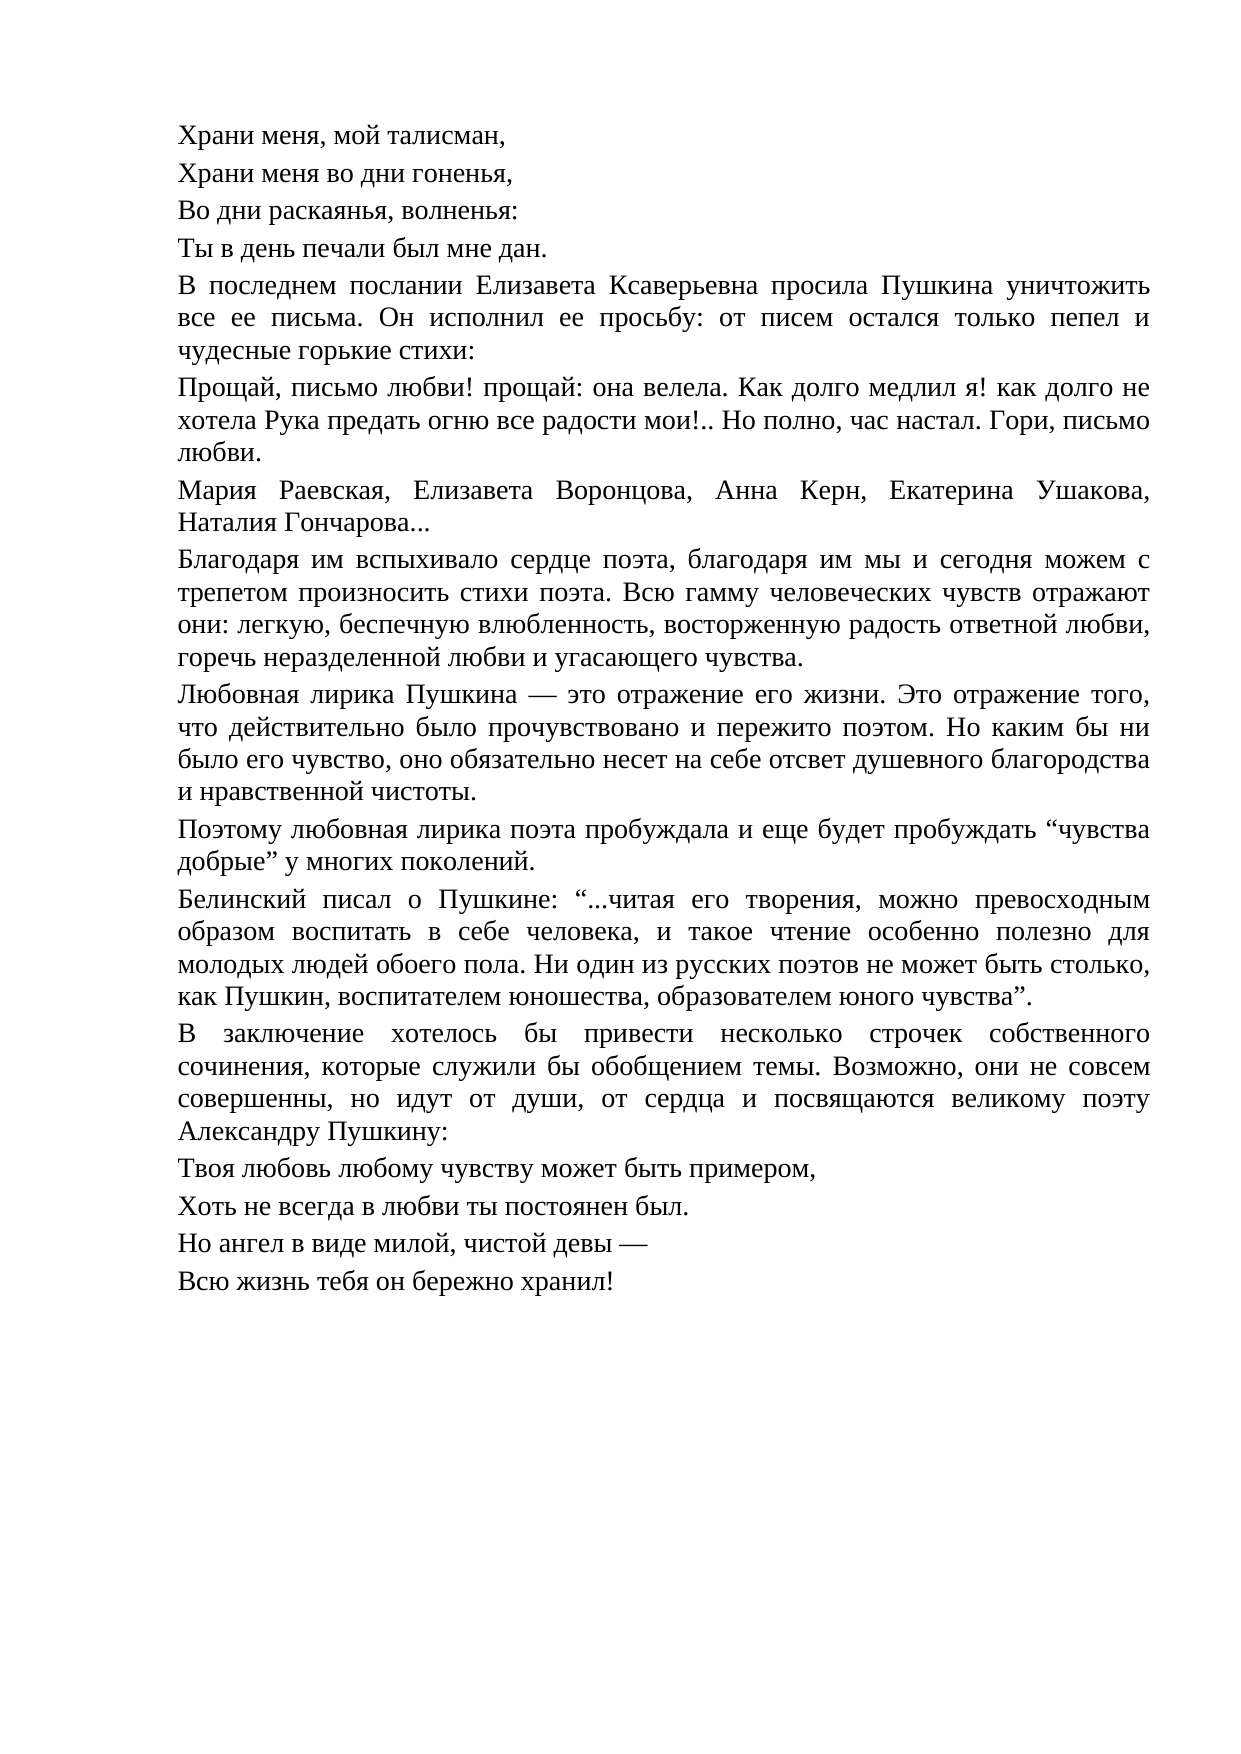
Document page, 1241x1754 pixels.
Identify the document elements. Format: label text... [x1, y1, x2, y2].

text Во дни раскаянья, волненья: [177, 193, 1152, 226]
text Белинский писал о Пушкине: “...читая его творения, можно превосходным образом воспитать в себе человека, и такое чтение особенно полезно для молодых людей обоего пола. Ни один из русских поэтов не может быть столько, как Пушкин, воспитателем юношества, образователем юного чувства”. [177, 882, 1152, 1011]
text В последнем послании Елизавета Ксаверьевна просила Пушкина уничтожить все ее письма. Он исполнил ее просьбу: от писем остался только пепел и чудесные горькие стихи: [177, 268, 1152, 365]
text Мария Раевская, Елизавета Воронцова, Анна Керн, Екатерина Ушакова, Наталия Гончарова... [177, 473, 1152, 537]
text Ты в день печали был мне дан. [177, 231, 1152, 263]
text В заключение хотелось бы привести несколько строчек собственного сочинения, которые служили бы обобщением темы. Возможно, они не совсем совершенны, но идут от души, от сердца и посвящаются великому поэту Александру Пушкину: [177, 1017, 1152, 1146]
text Поэтому любовная лирика поэта пробуждала и еще будет пробуждать “чувства добрые” у многих поколений. [177, 812, 1152, 877]
text Храни меня во дни гоненья, [177, 156, 1152, 188]
text Благодаря им вспыхивало сердце поэта, благодаря им мы и сегодня можем с трепетом произносить стихи поэта. Всю гамму человеческих чувств отражают они: легкую, беспечную влюбленность, восторженную радость ответной любви, горечь неразделенной любви и угасающего чувства. [177, 543, 1152, 672]
text Хоть не всегда в любви ты постоянен был. [177, 1189, 1152, 1221]
text Храни меня, мой талисман, [177, 118, 1152, 151]
text Но ангел в виде милой, чистой девы — [177, 1226, 1152, 1259]
text Твоя любовь любому чувству может быть примером, [177, 1151, 1152, 1184]
text Всю жизнь тебя он бережно хранил! [177, 1264, 1152, 1296]
text Любовная лирика Пушкина — это отражение его жизни. Это отражение того, что действительно было прочувствовано и пережито поэтом. Но каким бы ни было его чувство, оно обязательно несет на себе отсвет душевного благородства и нравственной чистоты. [177, 677, 1152, 807]
text Прощай, письмо любви! прощай: она велела. Как долго медлил я! как долго не хотела Рука предать огню все радости мои!.. Но полно, час настал. Гори, письмо любви. [177, 370, 1152, 468]
